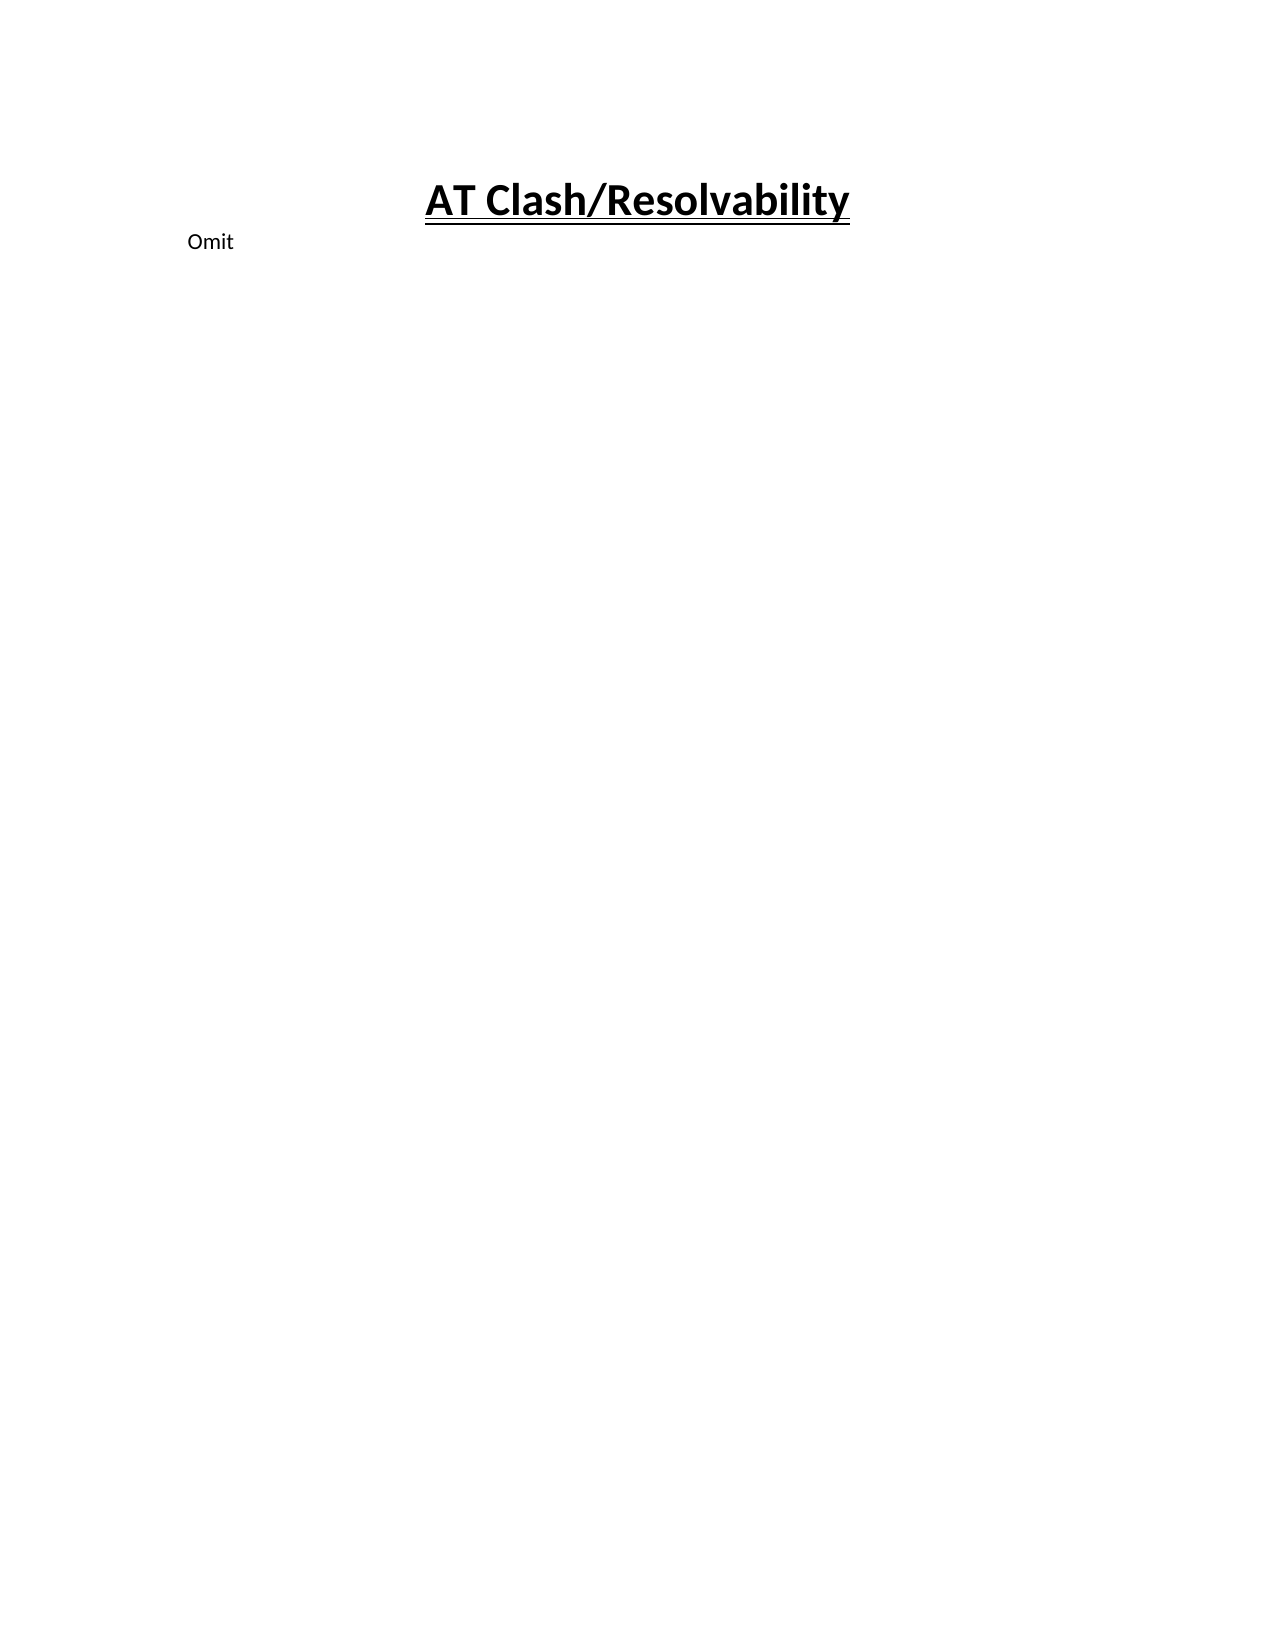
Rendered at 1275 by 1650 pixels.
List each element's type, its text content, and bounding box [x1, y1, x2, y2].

subtitle AT Clash/Resolvability [187, 171, 1087, 227]
text Omit [187, 227, 1087, 255]
